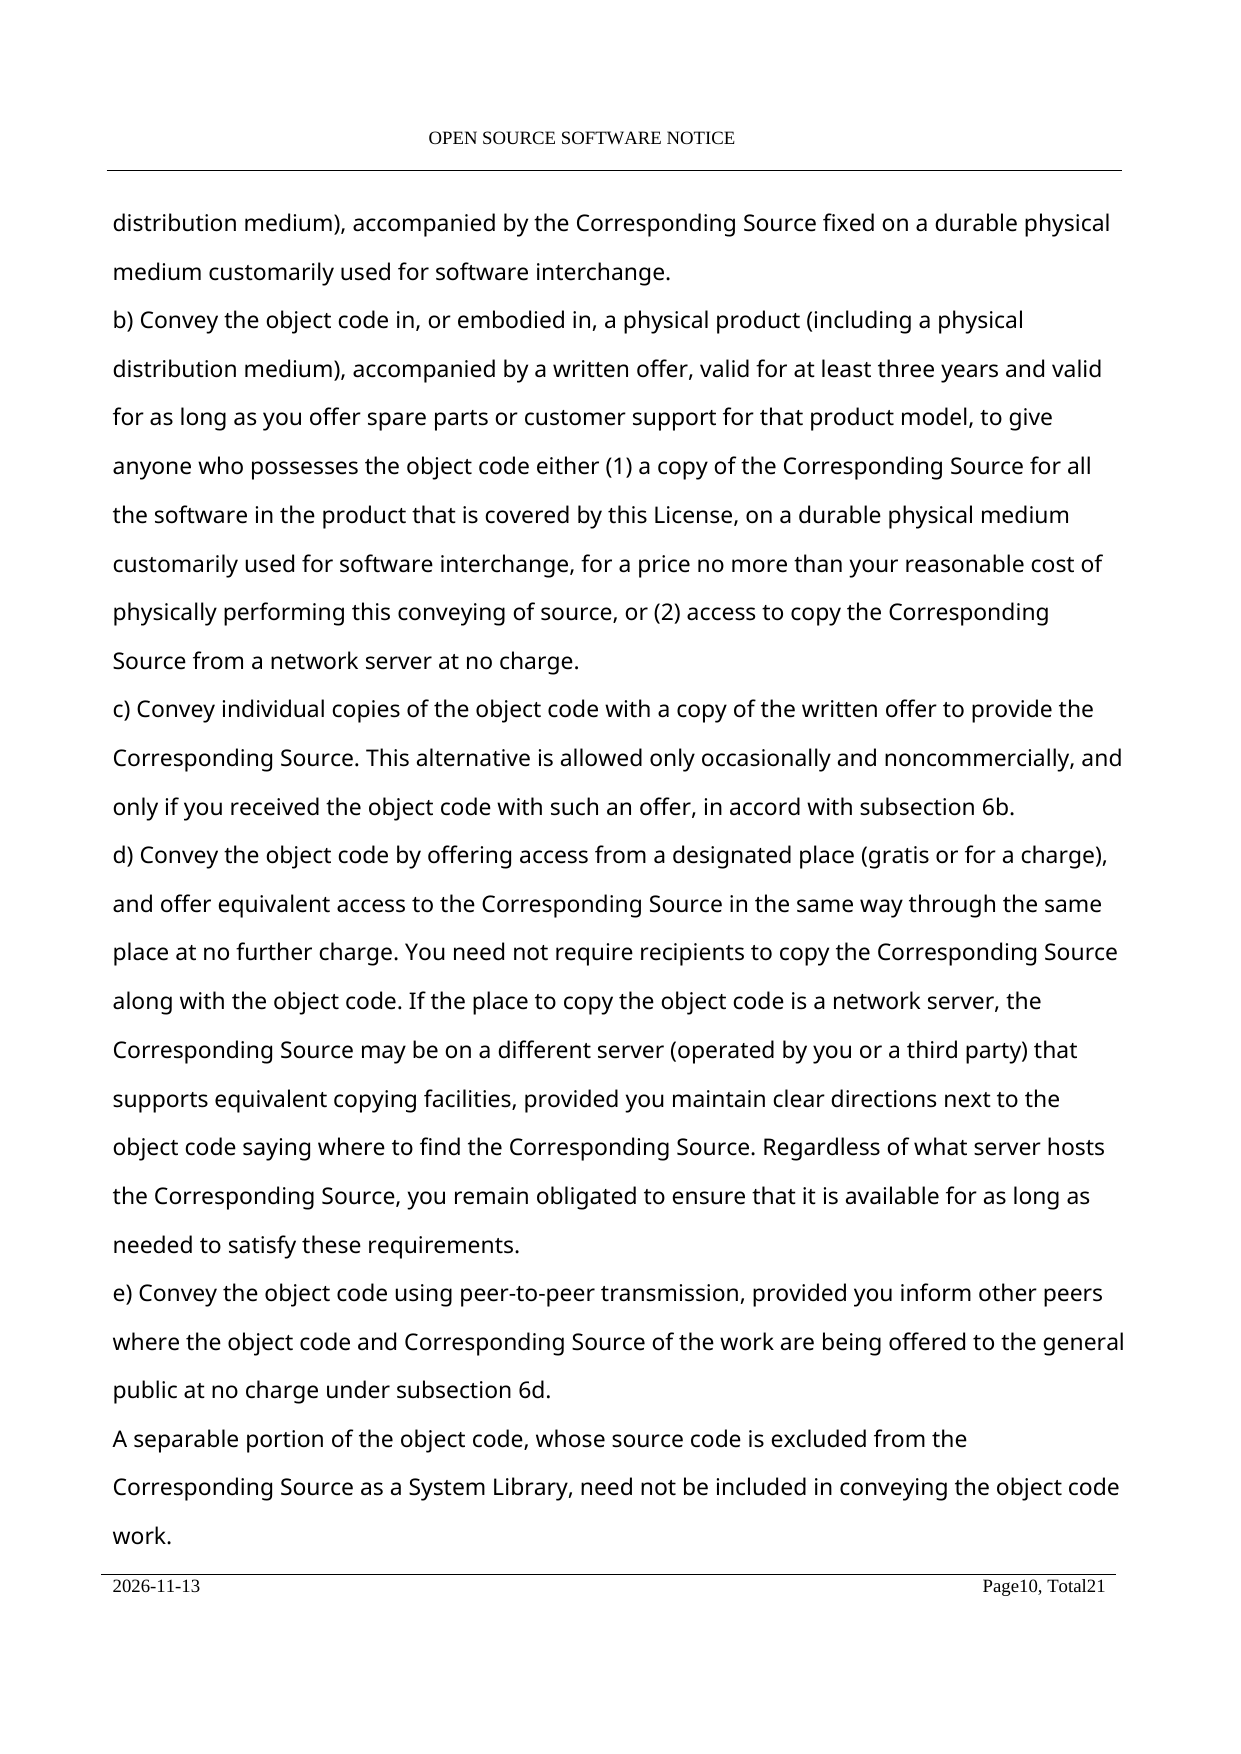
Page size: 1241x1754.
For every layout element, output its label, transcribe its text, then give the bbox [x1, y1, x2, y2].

text e) Convey the object code using peer-to-peer transmission, provided you inform other peers where the object code and Corresponding Source of the work are being offered to the general public at no charge under subsection 6d. [112, 1276, 1128, 1406]
text d) Convey the object code by offering access from a designated place (gratis or for a charge), and offer equivalent access to the Corresponding Source in the same way through the same place at no further charge. You need not require recipients to copy the Corresponding Source along with the object code. If the place to copy the object code is a network server, the Corresponding Source may be on a different server (operated by you or a third party) that supports equivalent copying facilities, provided you maintain clear directions next to the object code saying where to find the Corresponding Source. Regardless of what server hosts the Corresponding Source, you remain obligated to ensure that it is available for as long as needed to satisfy these requirements. [112, 838, 1128, 1261]
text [112, 206, 1128, 288]
text b) Convey the object code in, or embodied in, a physical product (including a physical distribution medium), accompanied by a written offer, valid for at least three years and valid for as long as you offer spare parts or customer support for that product model, to give anyone who possesses the object code either (1) a copy of the Corresponding Source for all the software in the product that is covered by this License, on a durable physical medium customarily used for software interchange, for a price no more than your reasonable cost of physically performing this conveying of source, or (2) access to copy the Corresponding Source from a network server at no charge. [112, 303, 1128, 677]
text c) Convey individual copies of the object code with a copy of the written offer to provide the Corresponding Source. This alternative is allowed only occasionally and noncommercially, and only if you received the object code with such an offer, in accord with subsection 6b. [112, 693, 1128, 823]
text A separable portion of the object code, whose source code is excluded from the Corresponding Source as a System Library, need not be included in conveying the object code work. [112, 1422, 1128, 1552]
